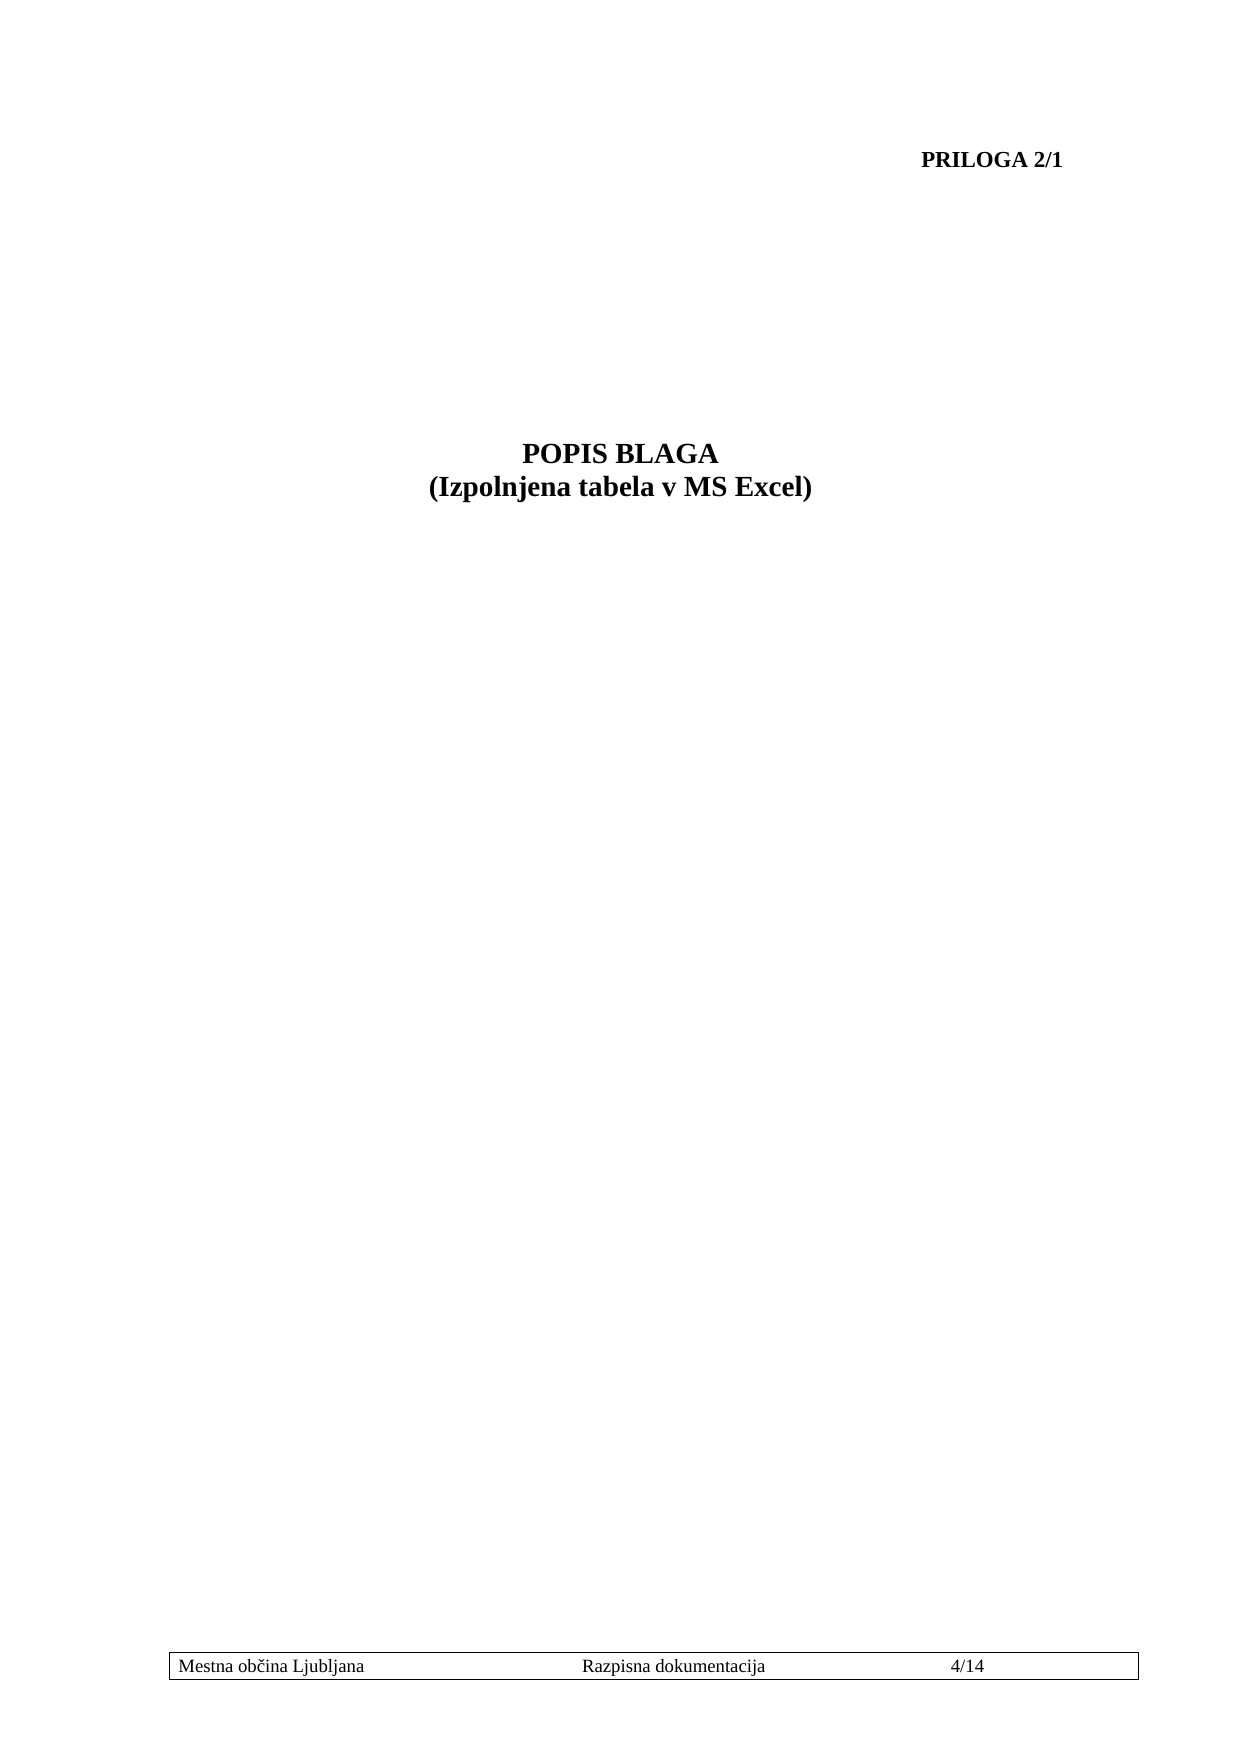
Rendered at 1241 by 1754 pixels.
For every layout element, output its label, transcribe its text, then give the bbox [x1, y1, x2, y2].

text PRILOGA 2/1 [66, 146, 1063, 172]
text (Izpolnjena tabela v MS Excel) [178, 469, 1063, 503]
text POPIS BLAGA [178, 436, 1063, 469]
